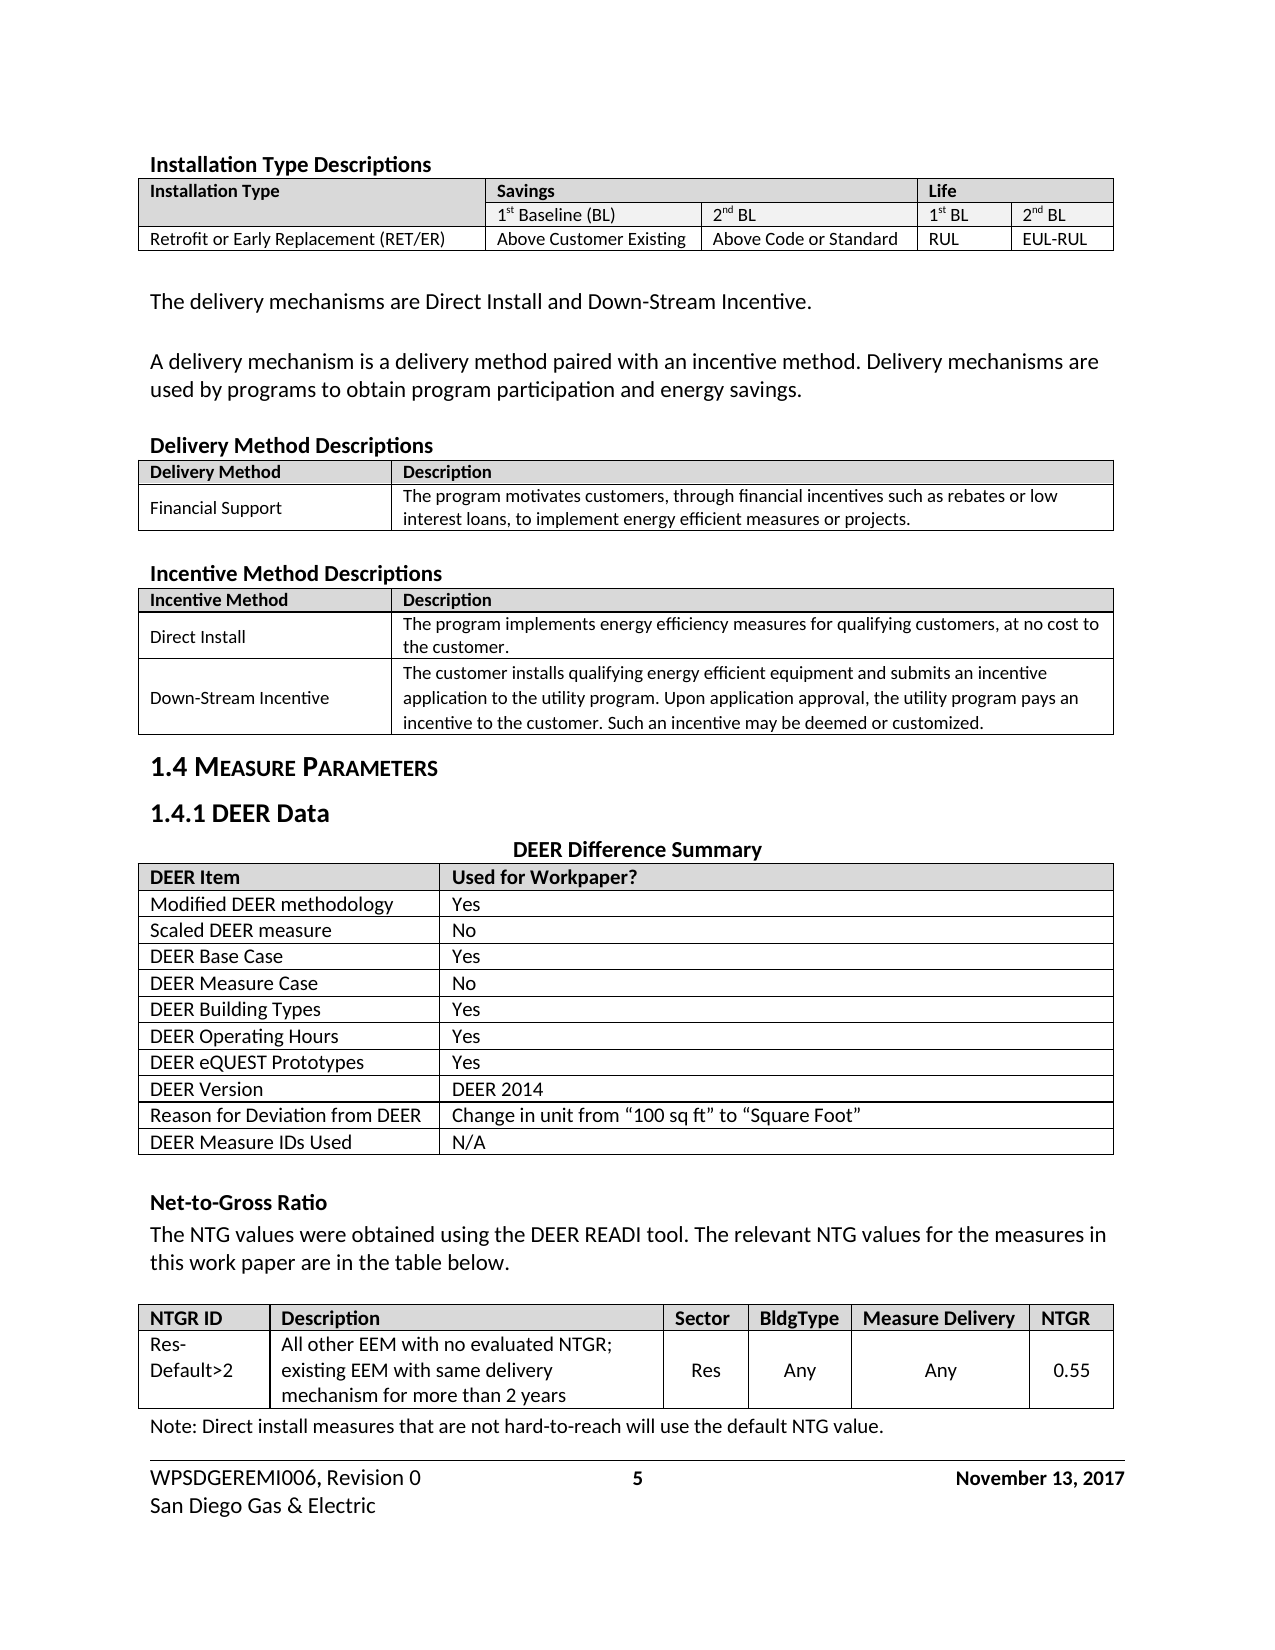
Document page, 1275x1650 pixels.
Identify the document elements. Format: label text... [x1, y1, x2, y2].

table_cell Above Customer Existing [486, 227, 701, 250]
text Note: Direct install measures that are not hard-to-reach will use the default NTG value. [150, 1413, 1125, 1438]
text Incentive Method Descriptions [150, 559, 1125, 587]
table_header Measure Delivery [852, 1305, 1029, 1330]
text A delivery mechanism is a delivery method paired with an incentive method. Delivery mechanisms are used by programs to obtain program participation and energy savings. [150, 347, 1125, 403]
table_header Description [271, 1305, 663, 1330]
table_cell Yes [440, 997, 1113, 1022]
table_header Life [918, 179, 1113, 202]
table_cell Yes [440, 944, 1113, 969]
table_cell Yes [440, 891, 1113, 916]
table_cell Direct Install [139, 613, 391, 658]
table_cell Change in unit from “100 sq ft” to “Square Foot” [440, 1103, 1113, 1128]
table_cell Modified DEER methodology [139, 891, 439, 916]
table_header Installation Type [139, 179, 485, 226]
table_cell Scaled DEER measure [139, 917, 439, 943]
table_cell DEER Operating Hours [139, 1023, 439, 1048]
table_cell DEER Base Case [139, 944, 439, 969]
table_cell Any [852, 1331, 1029, 1408]
table_header BldgType [749, 1305, 851, 1330]
text The NTG values were obtained using the DEER READI tool. The relevant NTG values for the measures in this work paper are in the table below. [150, 1220, 1125, 1276]
table_cell Any [749, 1331, 851, 1408]
table_cell DEER Measure Case [139, 970, 439, 996]
text Net-to-Gross Ratio [150, 1188, 1125, 1216]
table_header Sector [664, 1305, 748, 1330]
table_cell 0.55 [1030, 1331, 1113, 1408]
table_cell RUL [918, 227, 1011, 250]
table_header Description [392, 589, 1113, 611]
table_cell DEER Measure IDs Used [139, 1129, 439, 1154]
text Delivery Method Descriptions [150, 432, 1125, 459]
table_cell Res-Default>2 [139, 1331, 269, 1408]
table_cell 2nd BL [1012, 203, 1113, 226]
table_cell Yes [440, 1023, 1113, 1048]
table_cell No [440, 970, 1113, 996]
table_cell DEER Version [139, 1076, 439, 1101]
text The delivery mechanisms are Direct Install and Down-Stream Incentive. [150, 287, 1125, 315]
table_header DEER Item [139, 864, 439, 890]
text Installation Type Descriptions [150, 150, 1125, 178]
subtitle 1.4 Measure Parameters [150, 748, 1125, 783]
table_cell 1st Baseline (BL) [486, 203, 701, 226]
table_cell Down-Stream Incentive [139, 659, 391, 734]
table_cell N/A [440, 1129, 1113, 1154]
table_header Savings [486, 179, 917, 202]
table_header NTGR [1030, 1305, 1113, 1330]
table_cell The program implements energy efficiency measures for qualifying customers, at no cost to the customer. [392, 613, 1113, 658]
table_cell EUL-RUL [1012, 227, 1113, 250]
table_cell Retrofit or Early Replacement (RET/ER) [139, 227, 485, 250]
table_cell 1st BL [918, 203, 1011, 226]
table_cell Res [664, 1331, 748, 1408]
table_cell 2nd BL [702, 203, 917, 226]
table_header Used for Workpaper? [440, 864, 1113, 890]
table_cell DEER 2014 [440, 1076, 1113, 1101]
table_cell Financial Support [139, 485, 391, 530]
table_header Description [392, 461, 1113, 483]
table_header Delivery Method [139, 461, 391, 483]
table_cell The customer installs qualifying energy efficient equipment and submits an incentive application to the utility program. Upon application approval, the utility program pays an incentive to the customer. Such an incentive may be deemed or customized. [392, 659, 1113, 734]
table_cell All other EEM with no evaluated NTGR; existing EEM with same delivery mechanism for more than 2 years [271, 1331, 663, 1408]
table_header Incentive Method [139, 589, 391, 611]
table_header NTGR ID [139, 1305, 269, 1330]
table_cell Reason for Deviation from DEER [139, 1103, 439, 1128]
text DEER Difference Summary [150, 835, 1125, 863]
table_cell DEER Building Types [139, 997, 439, 1022]
table_cell Yes [440, 1050, 1113, 1075]
table_cell No [440, 917, 1113, 943]
subtitle 1.4.1 DEER Data [150, 796, 1125, 829]
table_cell DEER eQUEST Prototypes [139, 1050, 439, 1075]
table_cell The program motivates customers, through financial incentives such as rebates or low interest loans, to implement energy efficient measures or projects. [392, 485, 1113, 530]
table_cell Above Code or Standard [702, 227, 917, 250]
